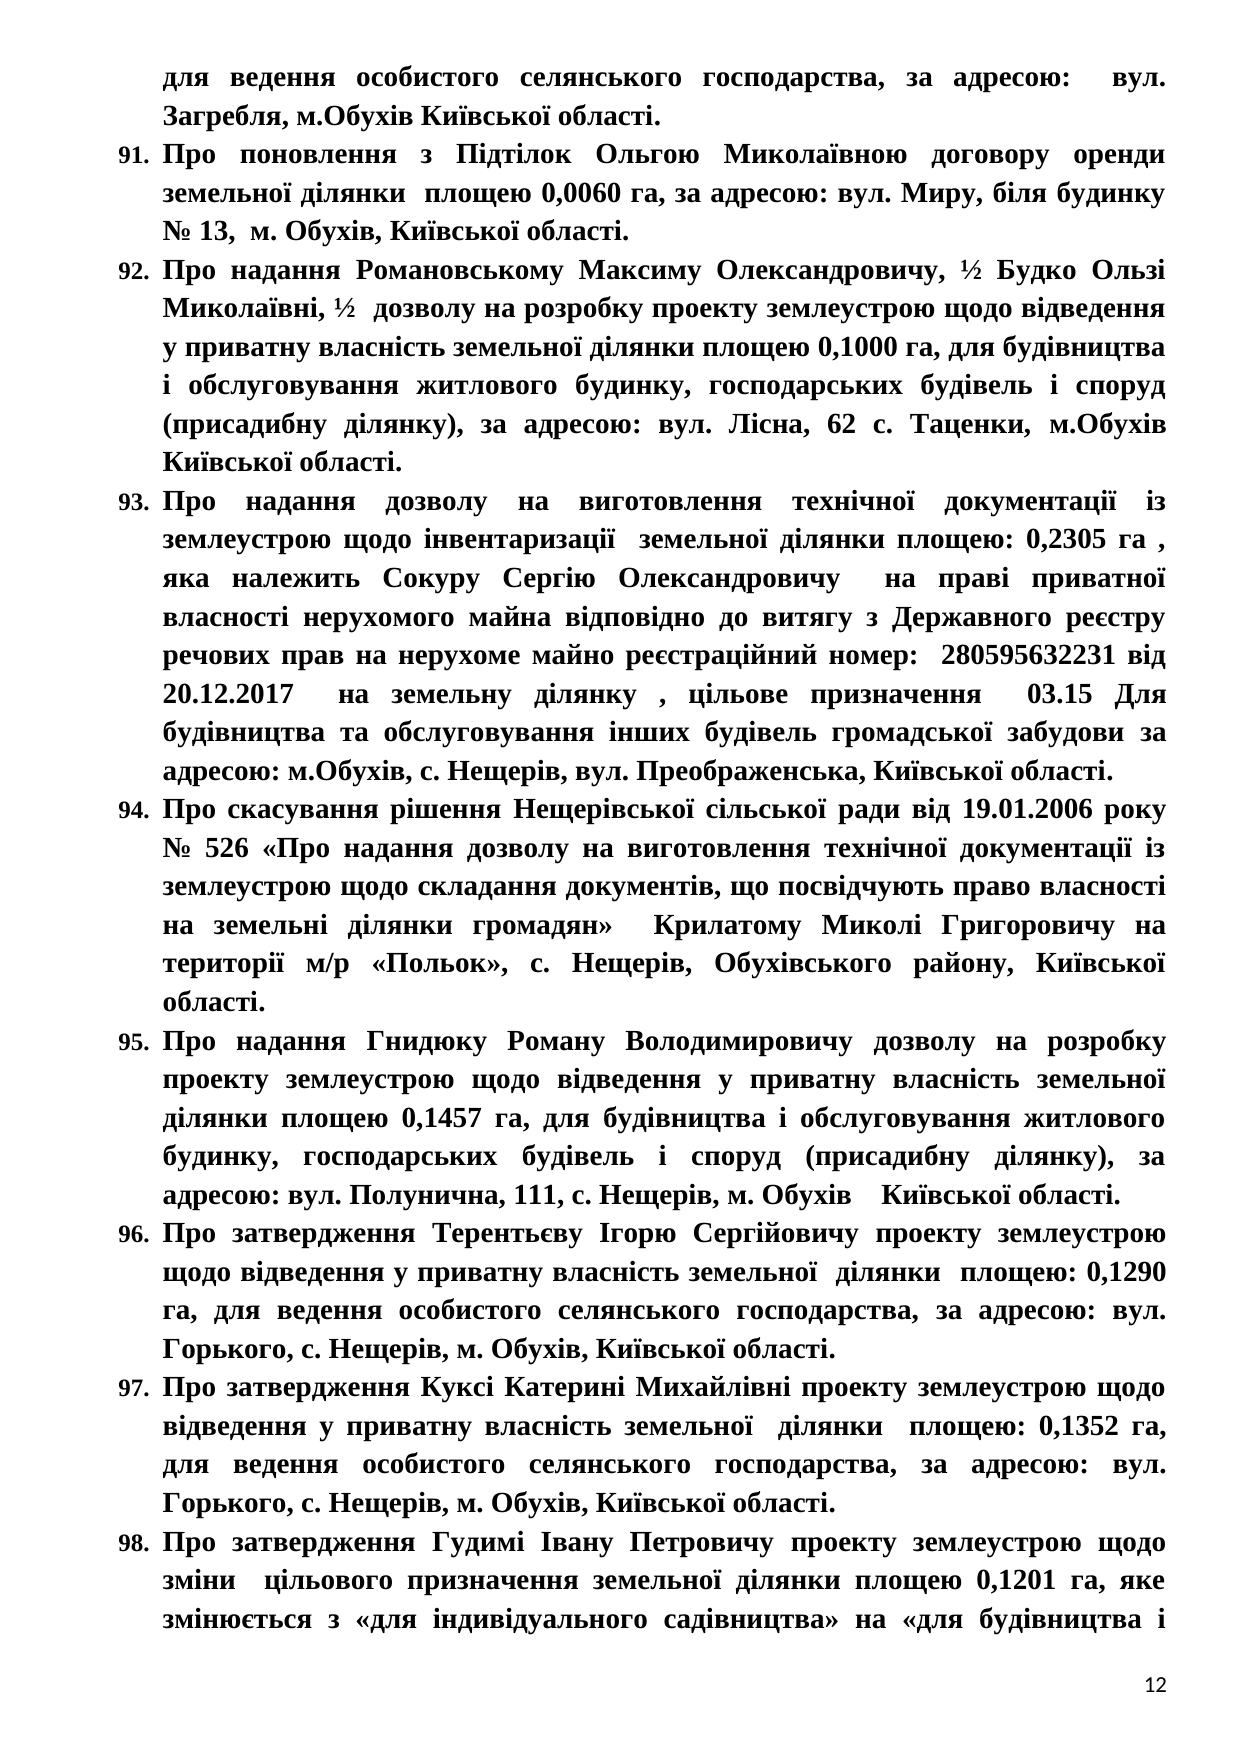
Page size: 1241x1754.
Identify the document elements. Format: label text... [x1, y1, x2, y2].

list Про поновлення з Підтілок Ольгою Миколаївною договору оренди земельної ділянки площею 0,0060 га, за адресою: вул. Миру, біля будинку № 13, м. Обухів, Київської області. [118, 136, 1167, 247]
list Про затвердження Терентьєву Ігорю Сергійовичу проекту землеустрою щодо відведення у приватну власність земельної ділянки площею: 0,1290 га, для ведення особистого селянського господарства, за адресою: вул. Горького, с. Нещерів, м. Обухів, Київської області. [118, 1215, 1167, 1364]
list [118, 1524, 1167, 1634]
list Про надання Гнидюку Роману Володимировичу дозволу на розробку проекту землеустрою щодо відведення у приватну власність земельної ділянки площею 0,1457 га, для будівництва і обслуговування житлового будинку, господарських будівель і споруд (присадибну ділянку), за адресою: вул. Полунична, 111, с. Нещерів, м. Обухів Київської області. [118, 1023, 1167, 1210]
list Про надання дозволу на виготовлення технічної документації із землеустрою щодо інвентаризації земельної ділянки площею: 0,2305 га , яка належить Сокуру Сергію Олександровичу на праві приватної власності нерухомого майна відповідно до витягу з Державного реєстру речових прав на нерухоме майно реєстраційний номер: 280595632231 від 20.12.2017 на земельну ділянку , цільове призначення 03.15 Для будівництва та обслуговування інших будівель громадської забудови за адресою: м.Обухів, с. Нещерів, вул. Преображенська, Київської області. [118, 483, 1167, 786]
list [118, 59, 1167, 131]
list Про надання Романовському Максиму Олександровичу, ½ Будко Ользі Миколаївні, ½ дозволу на розробку проекту землеустрою щодо відведення у приватну власність земельної ділянки площею 0,1000 га, для будівництва і обслуговування житлового будинку, господарських будівель і споруд (присадибну ділянку), за адресою: вул. Лісна, 62 с. Таценки, м.Обухів Київської області. [118, 252, 1167, 478]
list Про затвердження Куксі Катерині Михайлівні проекту землеустрою щодо відведення у приватну власність земельної ділянки площею: 0,1352 га, для ведення особистого селянського господарства, за адресою: вул. Горького, с. Нещерів, м. Обухів, Київської області. [118, 1369, 1167, 1519]
list Про скасування рішення Нещерівської сільської ради від 19.01.2006 року № 526 «Про надання дозволу на виготовлення технічної документації із землеустрою щодо складання документів, що посвідчують право власності на земельні ділянки громадян» Крилатому Миколі Григоровичу на території м/р «Польок», с. Нещерів, Обухівського району, Київської області. [118, 791, 1167, 1018]
